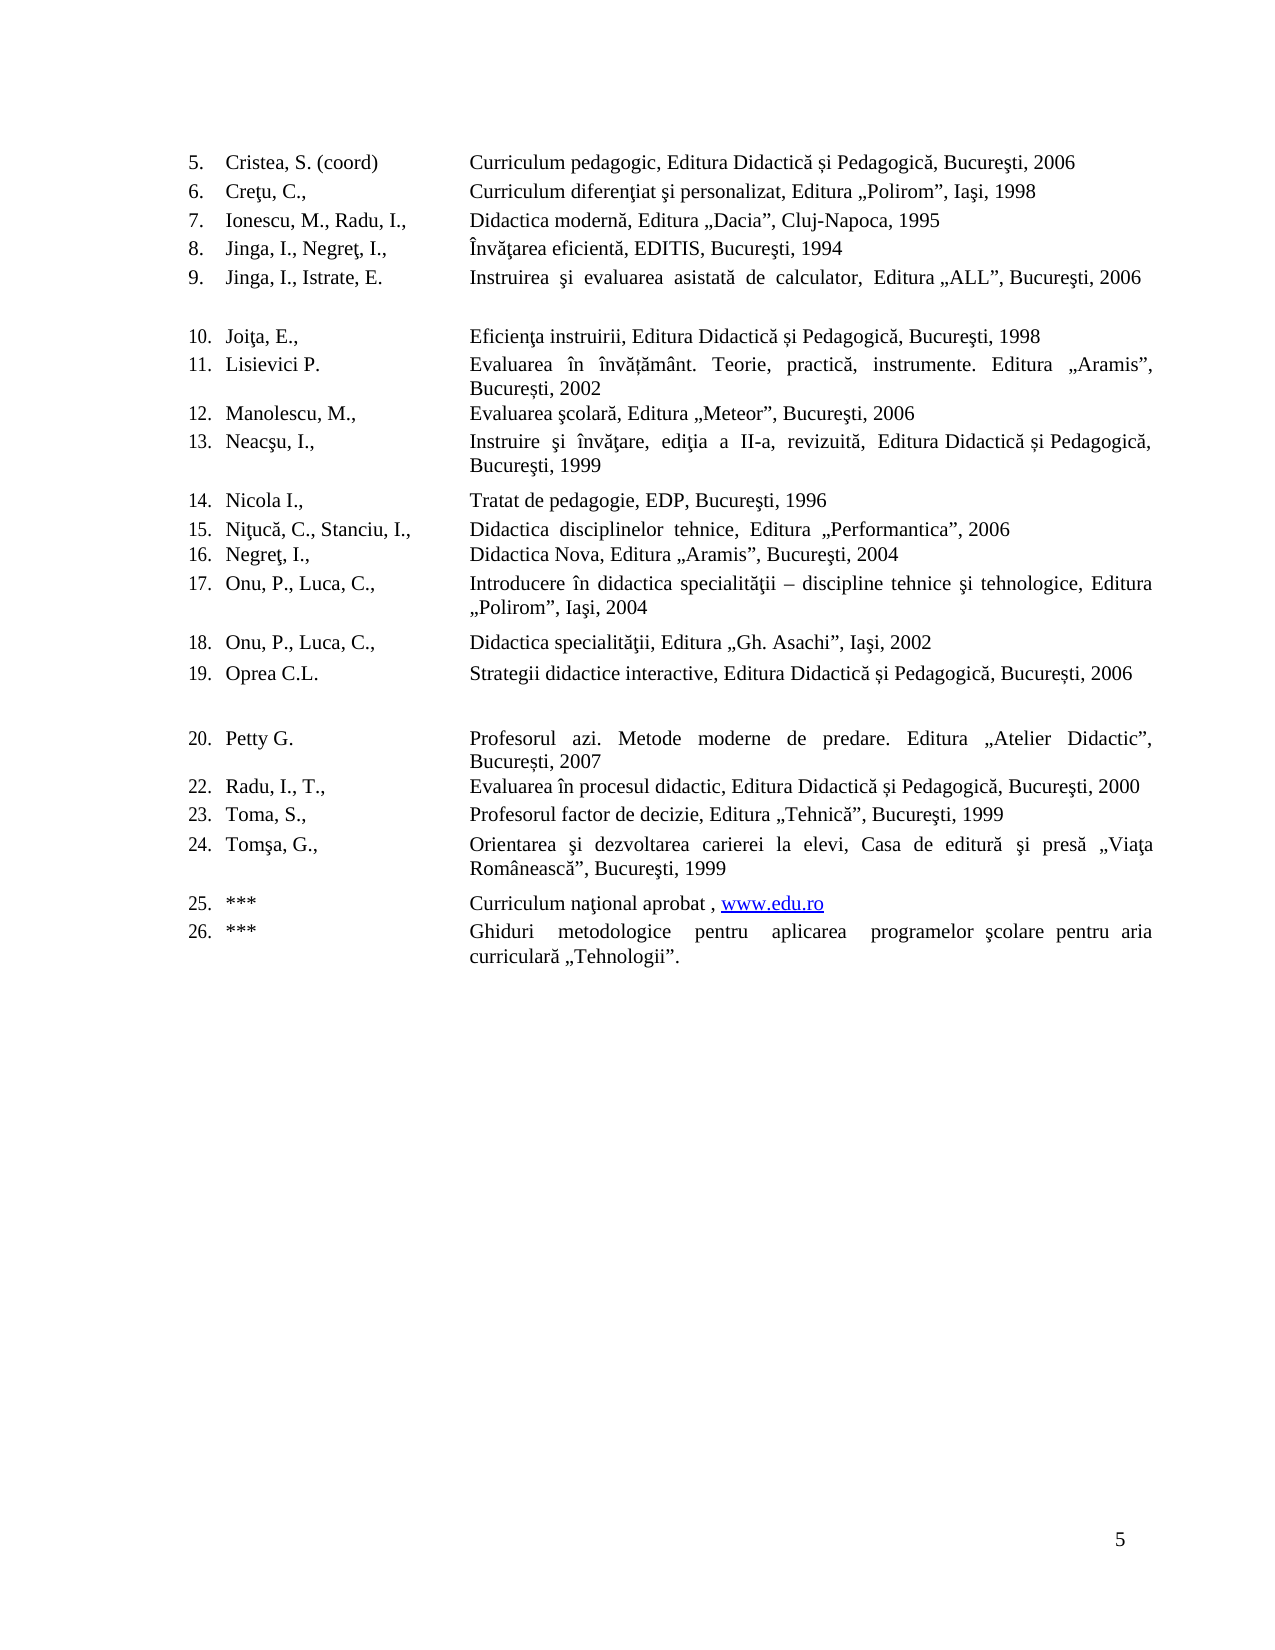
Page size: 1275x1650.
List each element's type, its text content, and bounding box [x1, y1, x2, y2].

table_cell Ionescu, M., Radu, I., [225, 208, 469, 236]
table_cell 8. [188, 236, 225, 265]
table_cell Profesorul factor de decizie, Editura „Tehnică”, Bucureşti, 1999 [469, 802, 1153, 832]
table_cell Creţu, C., [225, 179, 469, 207]
table_cell Instruirea şi evaluarea asistată de calculator, Editura „ALL”, Bucureşti, 2006 [469, 265, 1153, 323]
table_cell Niţucă, C., Stanciu, I., [225, 516, 469, 542]
table_cell Negreţ, I., [225, 542, 469, 571]
table_cell 25. [188, 891, 225, 919]
table_cell Jinga, I., Istrate, E. [225, 265, 469, 323]
table_cell Evaluarea şcolară, Editura „Meteor”, Bucureşti, 2006 [469, 400, 1153, 429]
table_cell 20. [188, 725, 225, 773]
table_cell 26. [188, 920, 225, 978]
table_cell 12. [188, 400, 225, 429]
table_cell Toma, S., [225, 802, 469, 832]
table_cell Evaluarea în învățământ. Teorie, practică, instrumente. Editura „Aramis”, București, 2002 [469, 352, 1153, 400]
table_cell Tratat de pedagogie, EDP, Bucureşti, 1996 [469, 488, 1153, 516]
table_cell 18. [188, 630, 225, 660]
table_cell Învăţarea eficientă, EDITIS, Bucureşti, 1994 [469, 236, 1153, 265]
table_cell *** [225, 920, 469, 978]
table_cell Didactica Nova, Editura „Aramis”, Bucureşti, 2004 [469, 542, 1153, 571]
table_cell Radu, I., T., [225, 774, 469, 802]
table_cell 15. [188, 516, 225, 542]
table_cell Eficienţa instruirii, Editura Didactică și Pedagogică, Bucureşti, 1998 [469, 324, 1153, 352]
table_cell Instruire şi învăţare, ediţia a II-a, revizuită, Editura Didactică și Pedagogică, Bucureşti, 1999 [469, 429, 1153, 488]
table_cell Lisievici P. [225, 352, 469, 400]
table_cell Didactica disciplinelor tehnice, Editura „Performantica”, 2006 [469, 516, 1153, 542]
table_cell 13. [188, 429, 225, 488]
table_cell Joiţa, E., [225, 324, 469, 352]
table_cell 24. [188, 832, 225, 891]
table_cell Curriculum pedagogic, Editura Didactică și Pedagogică, Bucureşti, 2006 [469, 150, 1153, 179]
table_cell *** [225, 891, 469, 919]
table_cell 23. [188, 802, 225, 832]
table_cell Nicola I., [225, 488, 469, 516]
table_cell 19. [188, 660, 225, 725]
table_cell Onu, P., Luca, C., [225, 630, 469, 660]
table_cell Jinga, I., Negreţ, I., [225, 236, 469, 265]
table_cell 5. [188, 150, 225, 179]
table_cell Manolescu, M., [225, 400, 469, 429]
table_cell 14. [188, 488, 225, 516]
table_cell Curriculum diferenţiat şi personalizat, Editura „Polirom”, Iaşi, 1998 [469, 179, 1153, 207]
table_cell Onu, P., Luca, C., [225, 571, 469, 629]
table_cell 9. [188, 265, 225, 323]
table_cell 11. [188, 352, 225, 400]
table_cell Ghiduri metodologice pentru aplicarea programelor şcolare pentru aria curriculară „Tehnologii”. [469, 920, 1153, 978]
table_cell 7. [188, 208, 225, 236]
table_cell 17. [188, 571, 225, 629]
table_cell 10. [188, 324, 225, 352]
table_cell 16. [188, 542, 225, 571]
table_cell Curriculum naţional aprobat , www.edu.ro [469, 891, 1153, 919]
table_cell Introducere în didactica specialităţii – discipline tehnice şi tehnologice, Editura „Polirom”, Iaşi, 2004 [469, 571, 1153, 629]
table_cell Strategii didactice interactive, Editura Didactică și Pedagogică, București, 2006 [469, 660, 1153, 725]
table_cell Profesorul azi. Metode moderne de predare. Editura „Atelier Didactic”, București, 2007 [469, 725, 1153, 773]
table_cell Orientarea şi dezvoltarea carierei la elevi, Casa de editură şi presă „Viaţa Românească”, Bucureşti, 1999 [469, 832, 1153, 891]
table_cell Evaluarea în procesul didactic, Editura Didactică și Pedagogică, Bucureşti, 2000 [469, 774, 1153, 802]
table_cell Cristea, S. (coord) [225, 150, 469, 179]
table_cell 6. [188, 179, 225, 207]
table_cell Petty G. [225, 725, 469, 773]
table_cell Neacşu, I., [225, 429, 469, 488]
table_cell 22. [188, 774, 225, 802]
table_cell Oprea C.L. [225, 660, 469, 725]
table_cell Didactica modernă, Editura „Dacia”, Cluj-Napoca, 1995 [469, 208, 1153, 236]
table_cell Tomşa, G., [225, 832, 469, 891]
table_cell Didactica specialităţii, Editura „Gh. Asachi”, Iaşi, 2002 [469, 630, 1153, 660]
